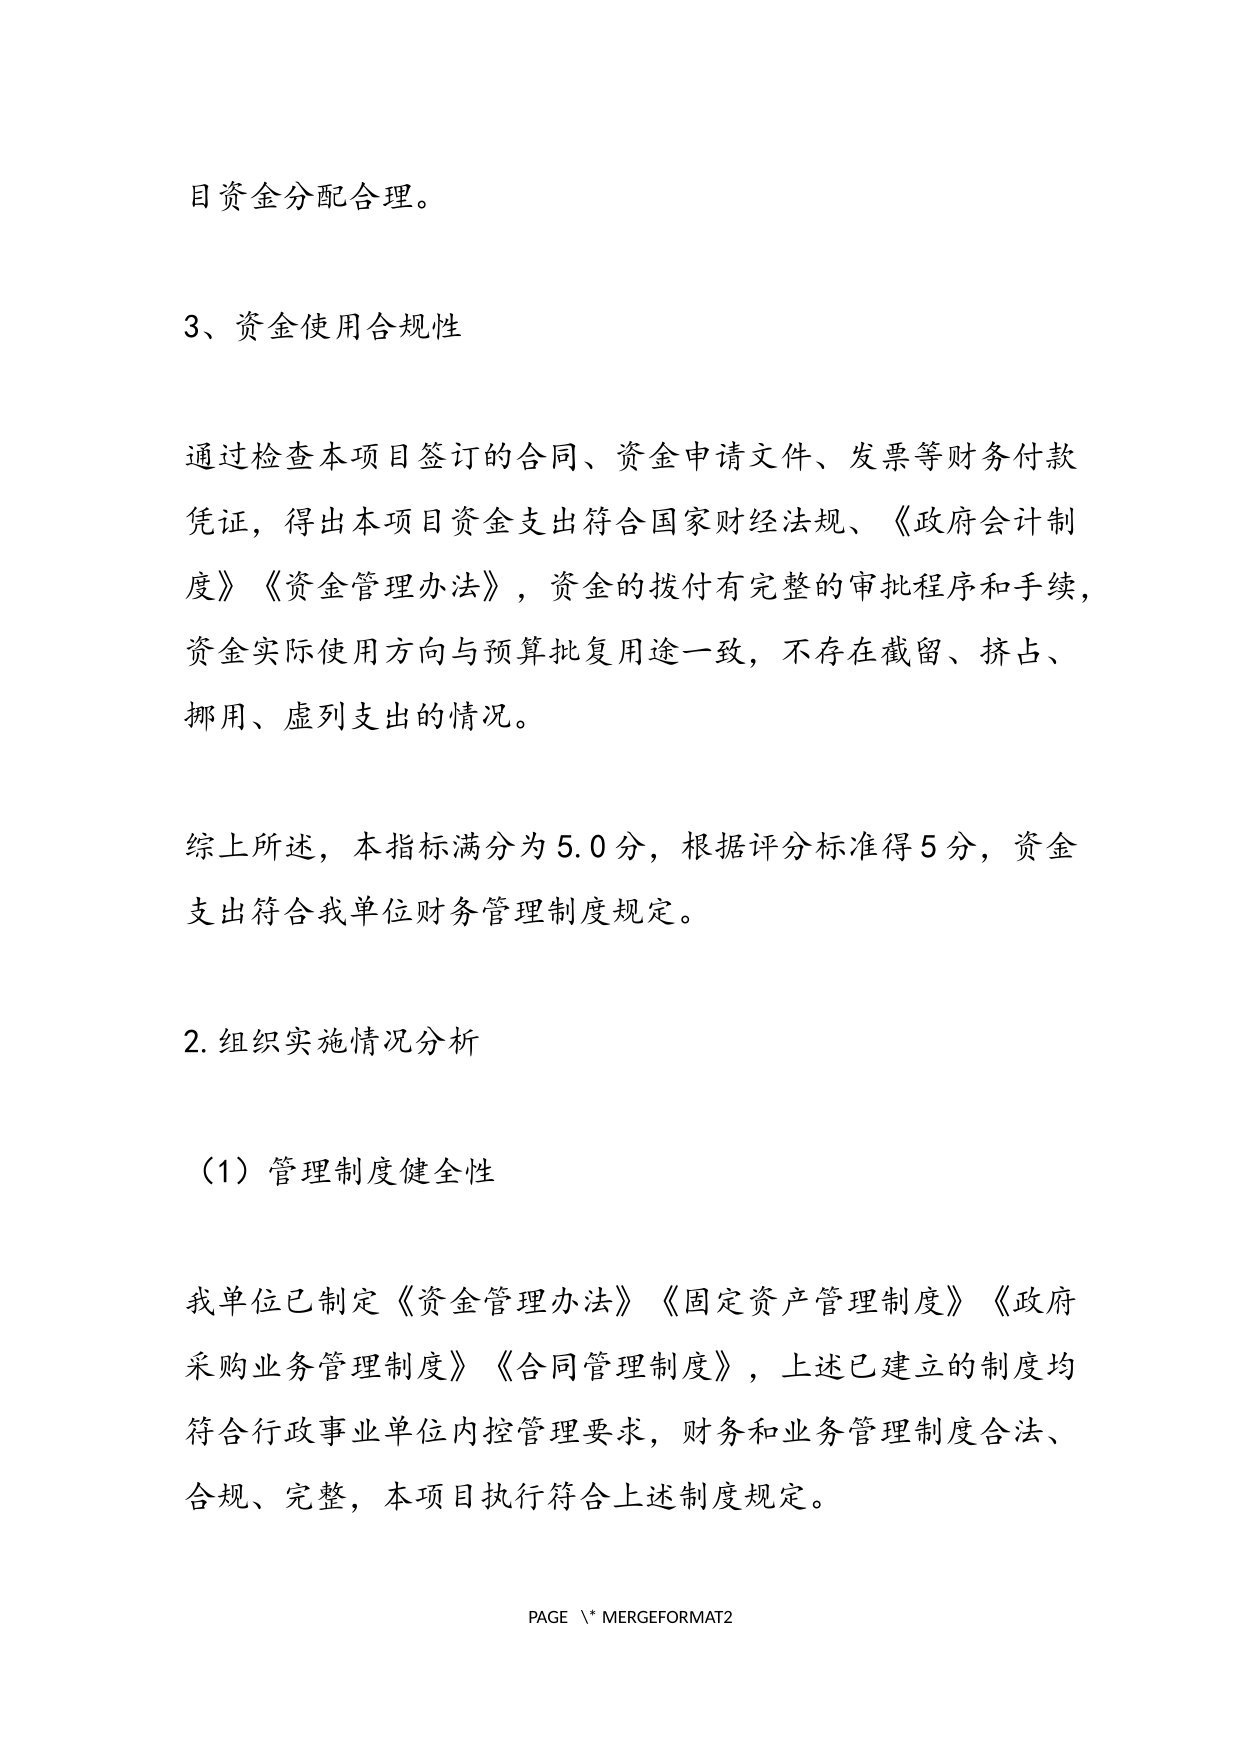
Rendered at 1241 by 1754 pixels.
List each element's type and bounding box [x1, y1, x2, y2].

text [183, 162, 1078, 1527]
